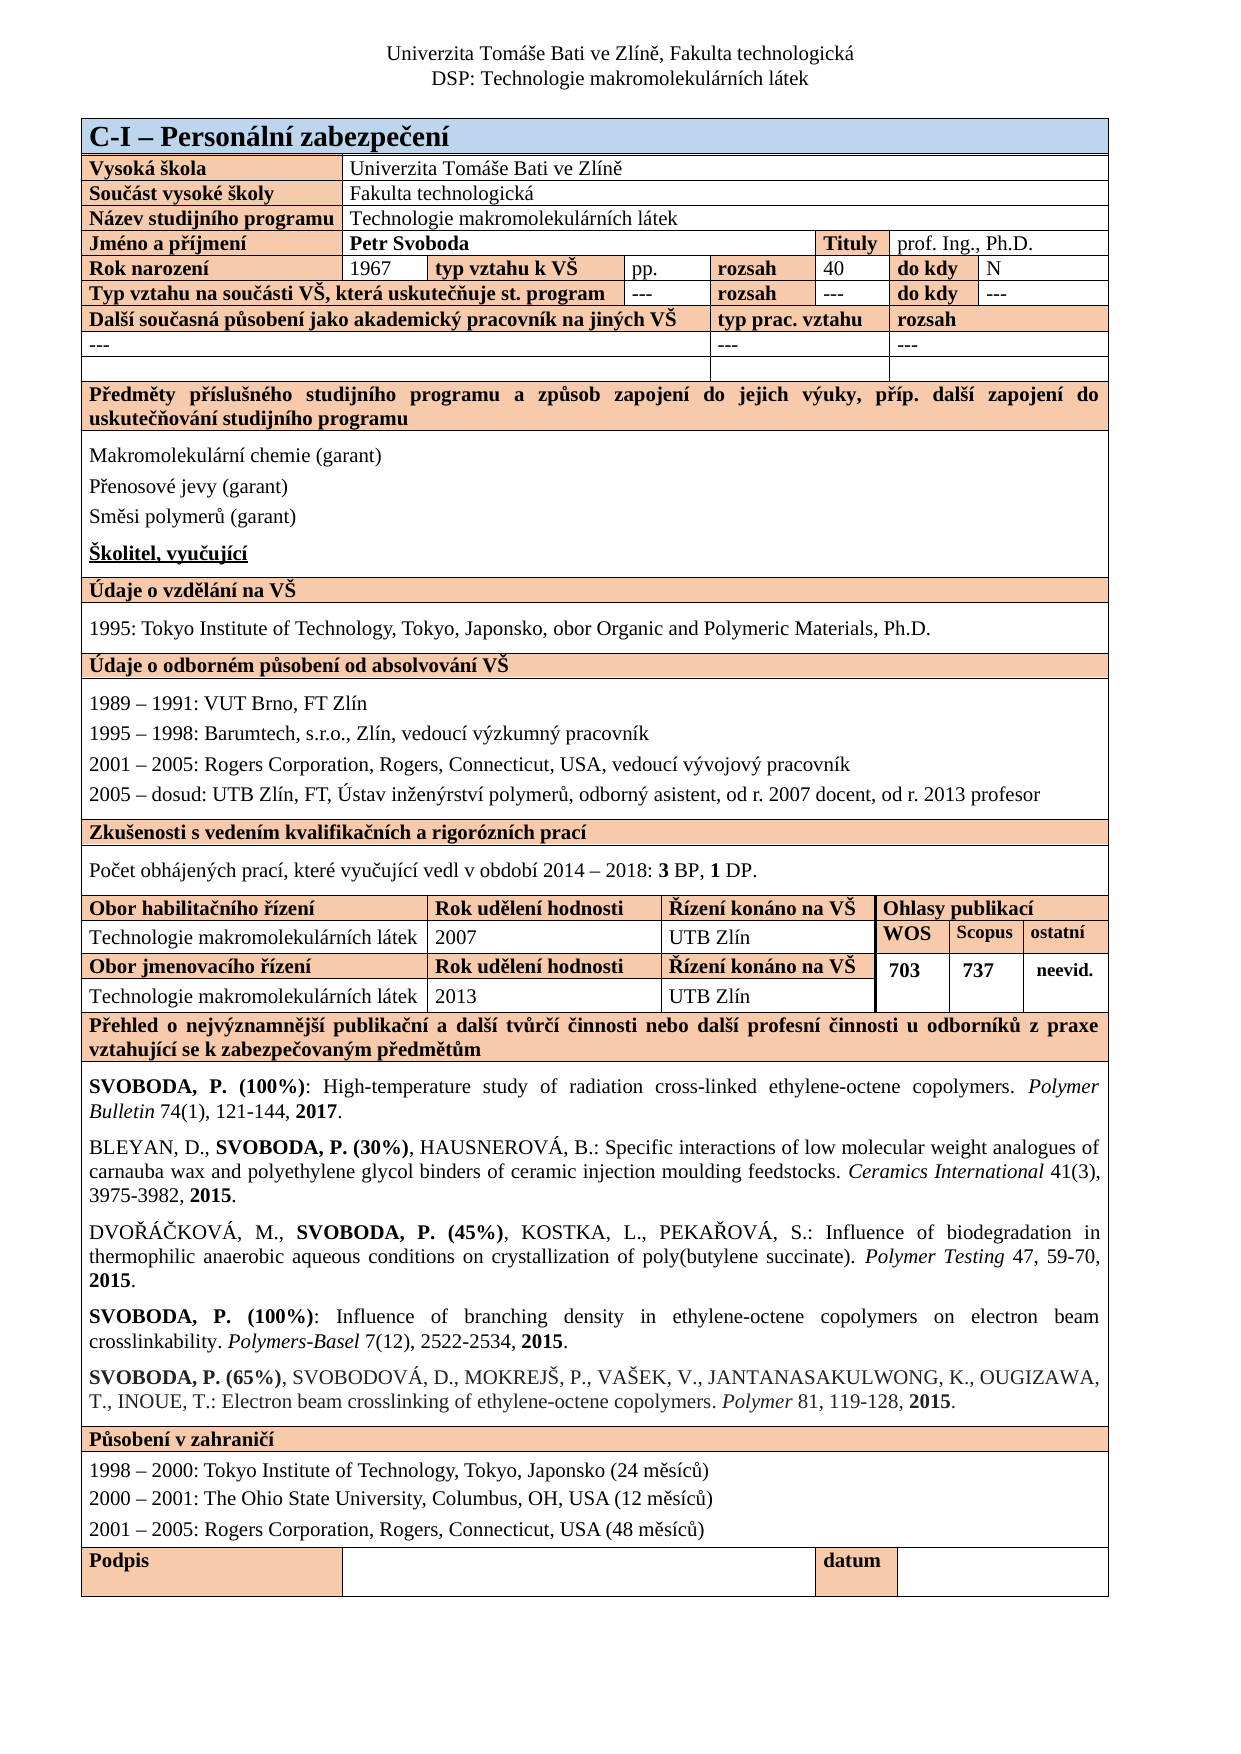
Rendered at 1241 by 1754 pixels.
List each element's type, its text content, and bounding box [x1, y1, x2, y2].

table_cell 737 [950, 954, 1023, 1012]
table_cell Zkušenosti s vedením kvalifikačních a rigorózních prací [82, 820, 1108, 844]
table_header C-I – Personální zabezpečení [82, 119, 1108, 153]
table_cell 40 [816, 256, 889, 280]
table_cell N [979, 256, 1108, 280]
table_cell neevid. [1024, 954, 1108, 1012]
table_cell UTB Zlín [662, 921, 874, 953]
table_cell Rok udělení hodnosti [428, 896, 661, 920]
table_cell Obor jmenovacího řízení [82, 954, 427, 978]
table_cell Rok narození [82, 256, 342, 280]
table_cell --- [890, 332, 1108, 356]
table_cell --- [625, 281, 710, 305]
table_cell Údaje o odborném působení od absolvování VŠ [82, 654, 1108, 677]
table_cell [343, 1548, 815, 1596]
table_cell do kdy [890, 256, 978, 280]
table_cell pp. [625, 256, 710, 280]
table_cell [711, 357, 889, 381]
table_cell 1989 – 1991: VUT Brno, FT Zlín 1995 – 1998: Barumtech, s.r.o., Zlín, vedoucí výzkumný pracovník 2001 – 2005: Rogers Corporation, Rogers, Connecticut, USA, vedoucí vývojový pracovník 2005 – dosud: UTB Zlín, FT, Ústav inženýrství polymerů, odborný asistent, od r. 2007 docent, od r. 2013 profesor [82, 679, 1108, 818]
table_cell Technologie makromolekulárních látek [343, 206, 1108, 230]
table_cell Technologie makromolekulárních látek [82, 921, 427, 953]
table_cell Makromolekulární chemie (garant) Přenosové jevy (garant) Směsi polymerů (garant) Školitel, vyučující [82, 431, 1108, 577]
table_cell 703 [877, 954, 949, 1012]
table_cell 2013 [428, 979, 661, 1012]
table_cell Další současná působení jako akademický pracovník na jiných VŠ [82, 306, 710, 331]
table_cell UTB Zlín [662, 979, 874, 1012]
table_cell [82, 357, 710, 381]
table_cell 2007 [428, 921, 661, 953]
table_cell Univerzita Tomáše Bati ve Zlíně [343, 156, 1108, 180]
table_cell [890, 357, 1108, 381]
table_cell Řízení konáno na VŠ [662, 896, 874, 920]
table_cell Typ vztahu na součásti VŠ, která uskutečňuje st. program [82, 281, 624, 305]
table_cell Podpis [82, 1548, 342, 1596]
table_cell Předměty příslušného studijního programu a způsob zapojení do jejich výuky, příp. další zapojení do uskutečňování studijního programu [82, 382, 1108, 430]
table_cell WOS [877, 921, 949, 953]
table_cell datum [816, 1548, 897, 1596]
table_cell --- [816, 281, 889, 305]
table_cell rozsah [711, 256, 815, 280]
table_cell rozsah [711, 281, 815, 305]
table_cell Přehled o nejvýznamnější publikační a další tvůrčí činnosti nebo další profesní činnosti u odborníků z praxe vztahující se k zabezpečovaným předmětům [82, 1013, 1108, 1061]
table_cell 1995: Tokyo Institute of Technology, Tokyo, Japonsko, obor Organic and Polymeric Materials, Ph.D. [82, 603, 1108, 652]
table_cell 1998 – 2000: Tokyo Institute of Technology, Tokyo, Japonsko (24 měsíců) 2000 – 2001: The Ohio State University, Columbus, OH, USA (12 měsíců) 2001 – 2005: Rogers Corporation, Rogers, Connecticut, USA (48 měsíců) [82, 1452, 1108, 1547]
table_cell Fakulta technologická [343, 181, 1108, 205]
table_cell --- [711, 332, 889, 356]
table_cell Údaje o vzdělání na VŠ [82, 578, 1108, 602]
table_cell typ vztahu k VŠ [428, 256, 624, 280]
table_cell Součást vysoké školy [82, 181, 342, 205]
table_cell typ prac. vztahu [711, 306, 889, 331]
table_cell Působení v zahraničí [82, 1427, 1108, 1451]
table_cell Rok udělení hodnosti [428, 954, 661, 978]
table_cell Řízení konáno na VŠ [662, 954, 874, 978]
table_cell do kdy [890, 281, 978, 305]
table_cell --- [979, 281, 1108, 305]
table_cell [898, 1548, 1108, 1596]
table_cell Počet obhájených prací, které vyučující vedl v období 2014 – 2018: 3 BP, 1 DP. [82, 846, 1108, 895]
table_cell Název studijního programu [82, 206, 342, 230]
table_cell SVOBODA, P. (100%): High-temperature study of radiation cross-linked ethylene-octene copolymers. Polymer Bulletin 74(1), 121-144, 2017. BLEYAN, D., SVOBODA, P. (30%), HAUSNEROVÁ, B.: Specific interactions of low molecular weight analogues of carnauba wax and polyethylene glycol binders of ceramic injection moulding feedstocks. Ceramics International 41(3), 3975-3982, 2015. DVOŘÁČKOVÁ, M., SVOBODA, P. (45%), KOSTKA, L., PEKAŘOVÁ, S.: Influence of biodegradation in thermophilic anaerobic aqueous conditions on crystallization of poly(butylene succinate). Polymer Testing 47, 59-70, 2015. Svoboda, P. (100%): Influence of branching density in ethylene-octene copolymers on electron beam crosslinkability. Polymers-Basel 7(12), 2522-2534, 2015. SVOBODA, P. (65%), SVOBODOVÁ, D., MOKREJŠ, P., VAŠEK, V., JANTANASAKULWONG, K., OUGIZAWA, T., INOUE, T.: Electron beam crosslinking of ethylene-octene copolymers. Polymer 81, 119-128, 2015. [82, 1062, 1108, 1426]
table_cell Obor habilitačního řízení [82, 896, 427, 920]
table_cell Ohlasy publikací [877, 896, 1108, 920]
table_cell Petr Svoboda [343, 231, 815, 255]
table_cell Scopus [950, 921, 1023, 953]
table_cell Tituly [816, 231, 889, 255]
table_cell prof. Ing., Ph.D. [890, 231, 1108, 255]
table_cell rozsah [890, 306, 1108, 331]
table_cell Vysoká škola [82, 156, 342, 180]
table_cell --- [82, 332, 710, 356]
table_cell ostatní [1024, 921, 1108, 953]
table_cell 1967 [343, 256, 427, 280]
table_cell Technologie makromolekulárních látek [82, 979, 427, 1012]
table_cell Jméno a příjmení [82, 231, 342, 255]
